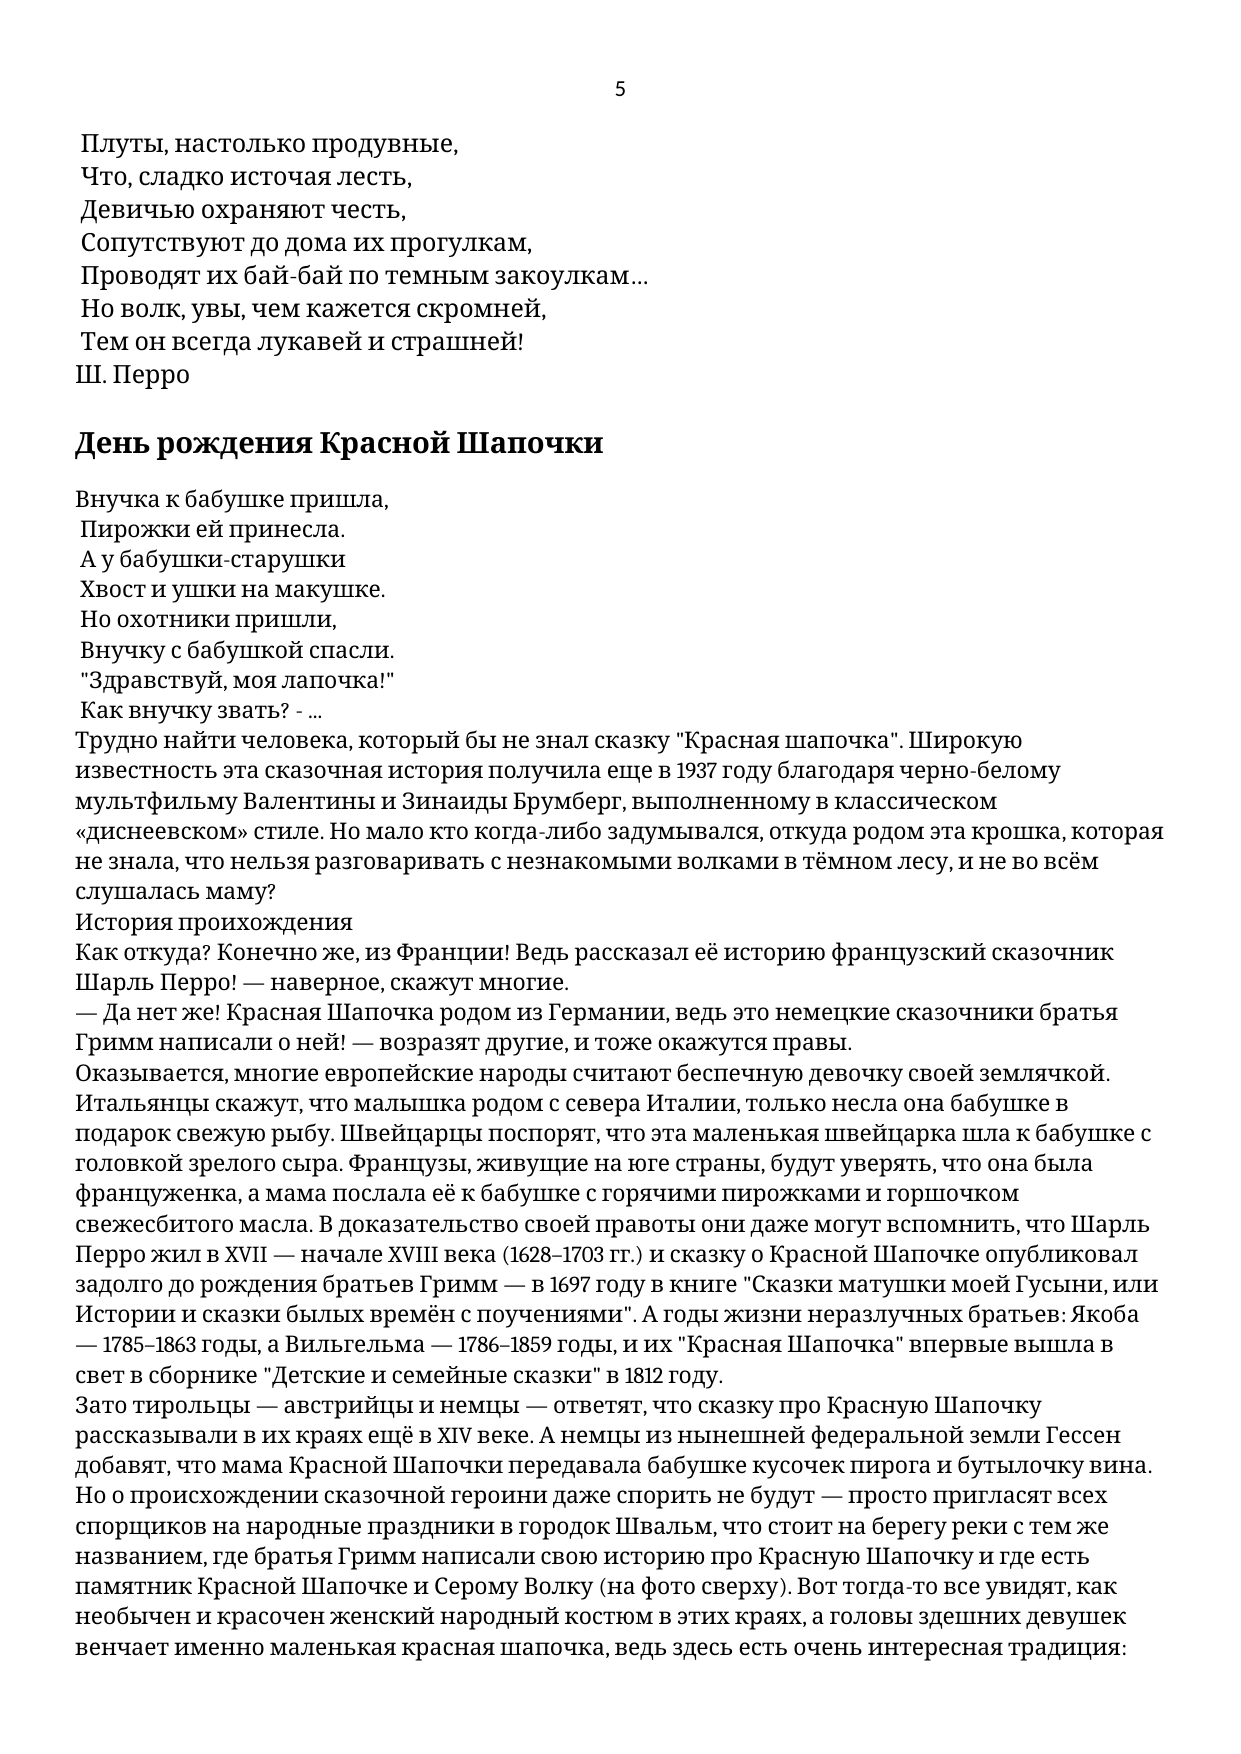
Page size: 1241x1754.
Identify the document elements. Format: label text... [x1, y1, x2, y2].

text Тем он всегда лукавей и страшней! [75, 328, 1165, 357]
text "Здравствуй, моя лапочка!" [75, 668, 1165, 694]
text Что, сладко источая лесть, [75, 163, 1165, 192]
text Проводят их бай-бай по темным закоулкам… [75, 262, 1165, 291]
text А у бабушки-старушки [75, 547, 1165, 573]
text Плуты, настолько продувные, [75, 130, 1165, 158]
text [75, 1483, 1165, 1661]
text Сопутствуют до дома их прогулкам, [75, 229, 1165, 258]
text Но волк, увы, чем кажется скромней, [75, 295, 1165, 324]
text Пирожки ей принесла. [75, 517, 1165, 543]
text Внучку с бабушкой спасли. [75, 637, 1165, 664]
text История проихождения [75, 909, 1165, 936]
text Но охотники пришли, [75, 607, 1165, 633]
text День рождения Красной Шапочки [75, 427, 1165, 461]
text Девичью охраняют честь, [75, 196, 1165, 224]
text Зато тирольцы — австрийцы и немцы — ответят, что сказку про Красную Шапочку рассказывали в их краях ещё в XIV веке. А немцы из нынешней федеральной земли Гессен добавят, что мама Красной Шапочки передавала бабушке кусочек пирога и бутылочку вина. [75, 1393, 1165, 1479]
text Трудно найти человека, который бы не знал сказку "Красная шапочка". Широкую известность эта сказочная история получила еще в 1937 году благодаря черно-белому мультфильму Валентины и Зинаиды Брумберг, выполненному в классическом «диснеевском» стиле. Но мало кто когда-либо задумывался, откуда родом эта крошка, которая не знала, что нельзя разговаривать с незнакомыми волками в тёмном лесу, и не во всём слушалась маму? [75, 728, 1165, 905]
text Внучка к бабушке пришла, [75, 486, 1165, 513]
text Ш. Перро [75, 361, 1165, 390]
text Как откуда? Конечно же, из Франции! Ведь рассказал её историю французский сказочник Шарль Перро! — наверное, скажут многие. [75, 939, 1165, 996]
text Оказывается, многие европейские народы считают беспечную девочку своей землячкой. Итальянцы скажут, что малышка родом с севера Италии, только несла она бабушке в подарок свежую рыбу. Швейцарцы поспорят, что эта маленькая швейцарка шла к бабушке с головкой зрелого сыра. Французы, живущие на юге страны, будут уверять, что она была француженка, а мама послала её к бабушке с горячими пирожками и горшочком свежесбитого масла. В доказательство своей правоты они даже могут вспомнить, что Шарль Перро жил в XVII — начале XVIII века (1628–1703 гг.) и сказку о Красной Шапочке опубликовал задолго до рождения братьев Гримм — в 1697 году в книге "Сказки матушки моей Гусыни, или Истории и сказки былых времён с поучениями". А годы жизни неразлучных братьев: Якоба — 1785–1863 годы, а Вильгельма — 1786–1859 годы, и их "Красная Шапочка" впервые вышла в свет в сборнике "Детские и семейные сказки" в 1812 году. [75, 1060, 1165, 1389]
text Хвост и ушки на макушке. [75, 577, 1165, 603]
text Как внучку звать? - ... [75, 698, 1165, 724]
text — Да нет же! Красная Шапочка родом из Германии, ведь это немецкие сказочники братья Гримм написали о ней! — возразят другие, и тоже окажутся правы. [75, 1000, 1165, 1056]
